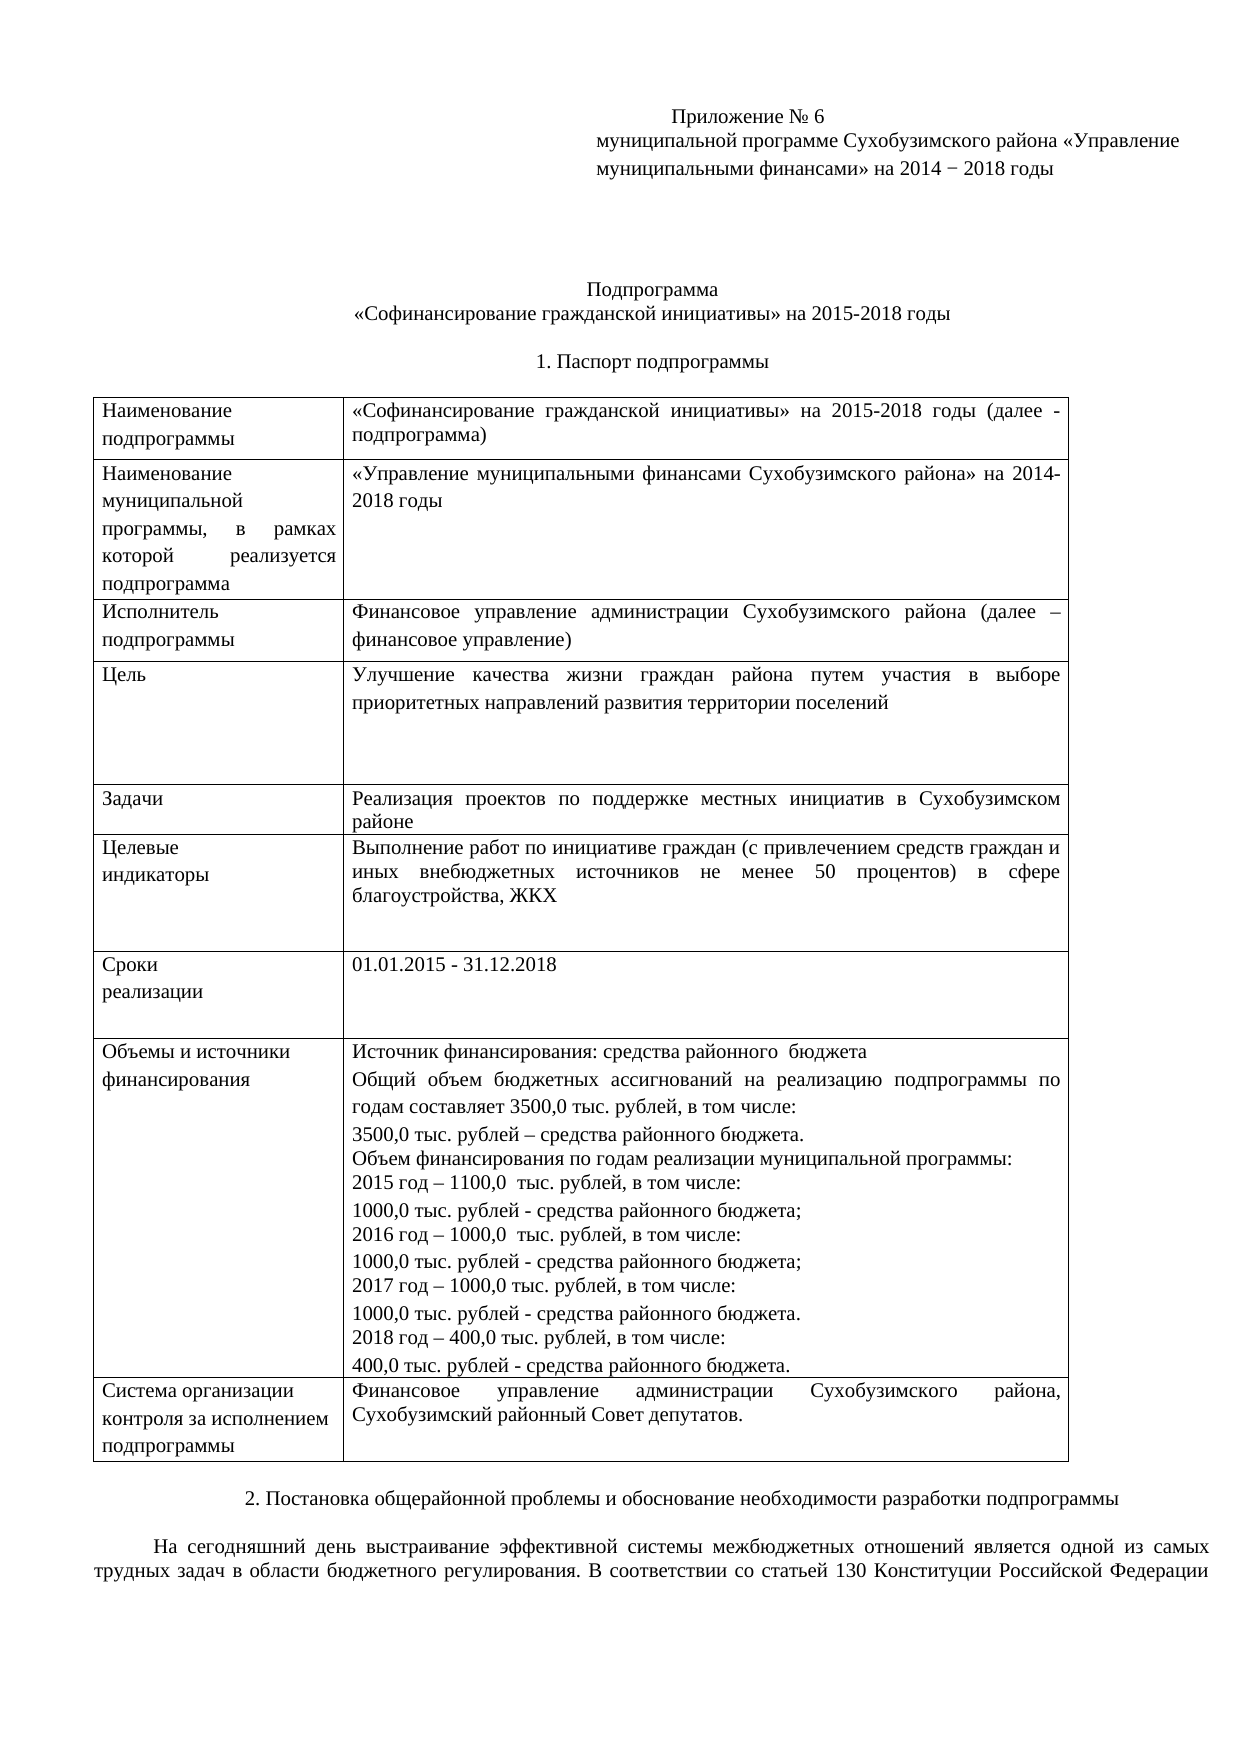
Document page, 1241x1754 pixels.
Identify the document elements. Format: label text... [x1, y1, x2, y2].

table_cell Финансовое управление администрации Сухобузимского района (далее – финансовое управление) [344, 600, 1068, 661]
table_cell Целевые индикаторы [94, 835, 343, 951]
table_cell Объемы и источники финансирования [94, 1039, 343, 1377]
table_header «Софинансирование гражданской инициативы» на 2015-2018 годы (далее - подпрограмма) [344, 398, 1068, 459]
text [94, 1534, 1211, 1582]
text муниципальной программе Сухобузимского района «Управление муниципальными финансами» на 2014 − 2018 годы [596, 128, 1211, 180]
table_cell «Управление муниципальными финансами Сухобузимского района» на 2014-2018 годы [344, 460, 1068, 598]
table_header Наименование подпрограммы [94, 398, 343, 459]
table_cell Реализация проектов по поддержке местных инициатив в Сухобузимском районе [344, 785, 1068, 833]
text «Софинансирование гражданской инициативы» на 2015-2018 годы [94, 301, 1211, 325]
list 2. Постановка общерайонной проблемы и обоснование необходимости разработки подпрограммы [94, 1486, 1211, 1510]
text Подпрограмма [94, 277, 1211, 301]
table_cell 01.01.2015 - 31.12.2018 [344, 952, 1068, 1038]
table_cell Улучшение качества жизни граждан района путем участия в выборе приоритетных направлений развития территории поселений [344, 662, 1068, 784]
text 1. Паспорт подпрограммы [94, 349, 1211, 373]
table_cell Сроки реализации [94, 952, 343, 1038]
table_cell Задачи [94, 785, 343, 833]
table_cell Наименование муниципальной программы, в рамках которой реализуется подпрограмма [94, 460, 343, 598]
table_cell Источник финансирования: средства районного бюджета Общий объем бюджетных ассигнований на реализацию подпрограммы по годам составляет 3500,0 тыс. рублей, в том числе: 3500,0 тыс. рублей – средства районного бюджета. Объем финансирования по годам реализации муниципальной программы: 2015 год – 1100,0 тыс. рублей, в том числе: 1000,0 тыс. рублей - средства районного бюджета; 2016 год – 1000,0 тыс. рублей, в том числе: 1000,0 тыс. рублей - средства районного бюджета; 2017 год – 1000,0 тыс. рублей, в том числе: 1000,0 тыс. рублей - средства районного бюджета. 2018 год – 400,0 тыс. рублей, в том числе: 400,0 тыс. рублей - средства районного бюджета. [344, 1039, 1068, 1377]
list Приложение № 6 [596, 104, 928, 128]
table_cell Исполнитель подпрограммы [94, 600, 343, 661]
table_cell Финансовое управление администрации Сухобузимского района, Сухобузимский районный Совет депутатов. [344, 1378, 1068, 1461]
table_cell Выполнение работ по инициативе граждан (с привлечением средств граждан и иных внебюджетных источников не менее 50 процентов) в сфере благоустройства, ЖКХ [344, 835, 1068, 951]
table_cell Система организации контроля за исполнением подпрограммы [94, 1378, 343, 1461]
table_cell Цель [94, 662, 343, 784]
